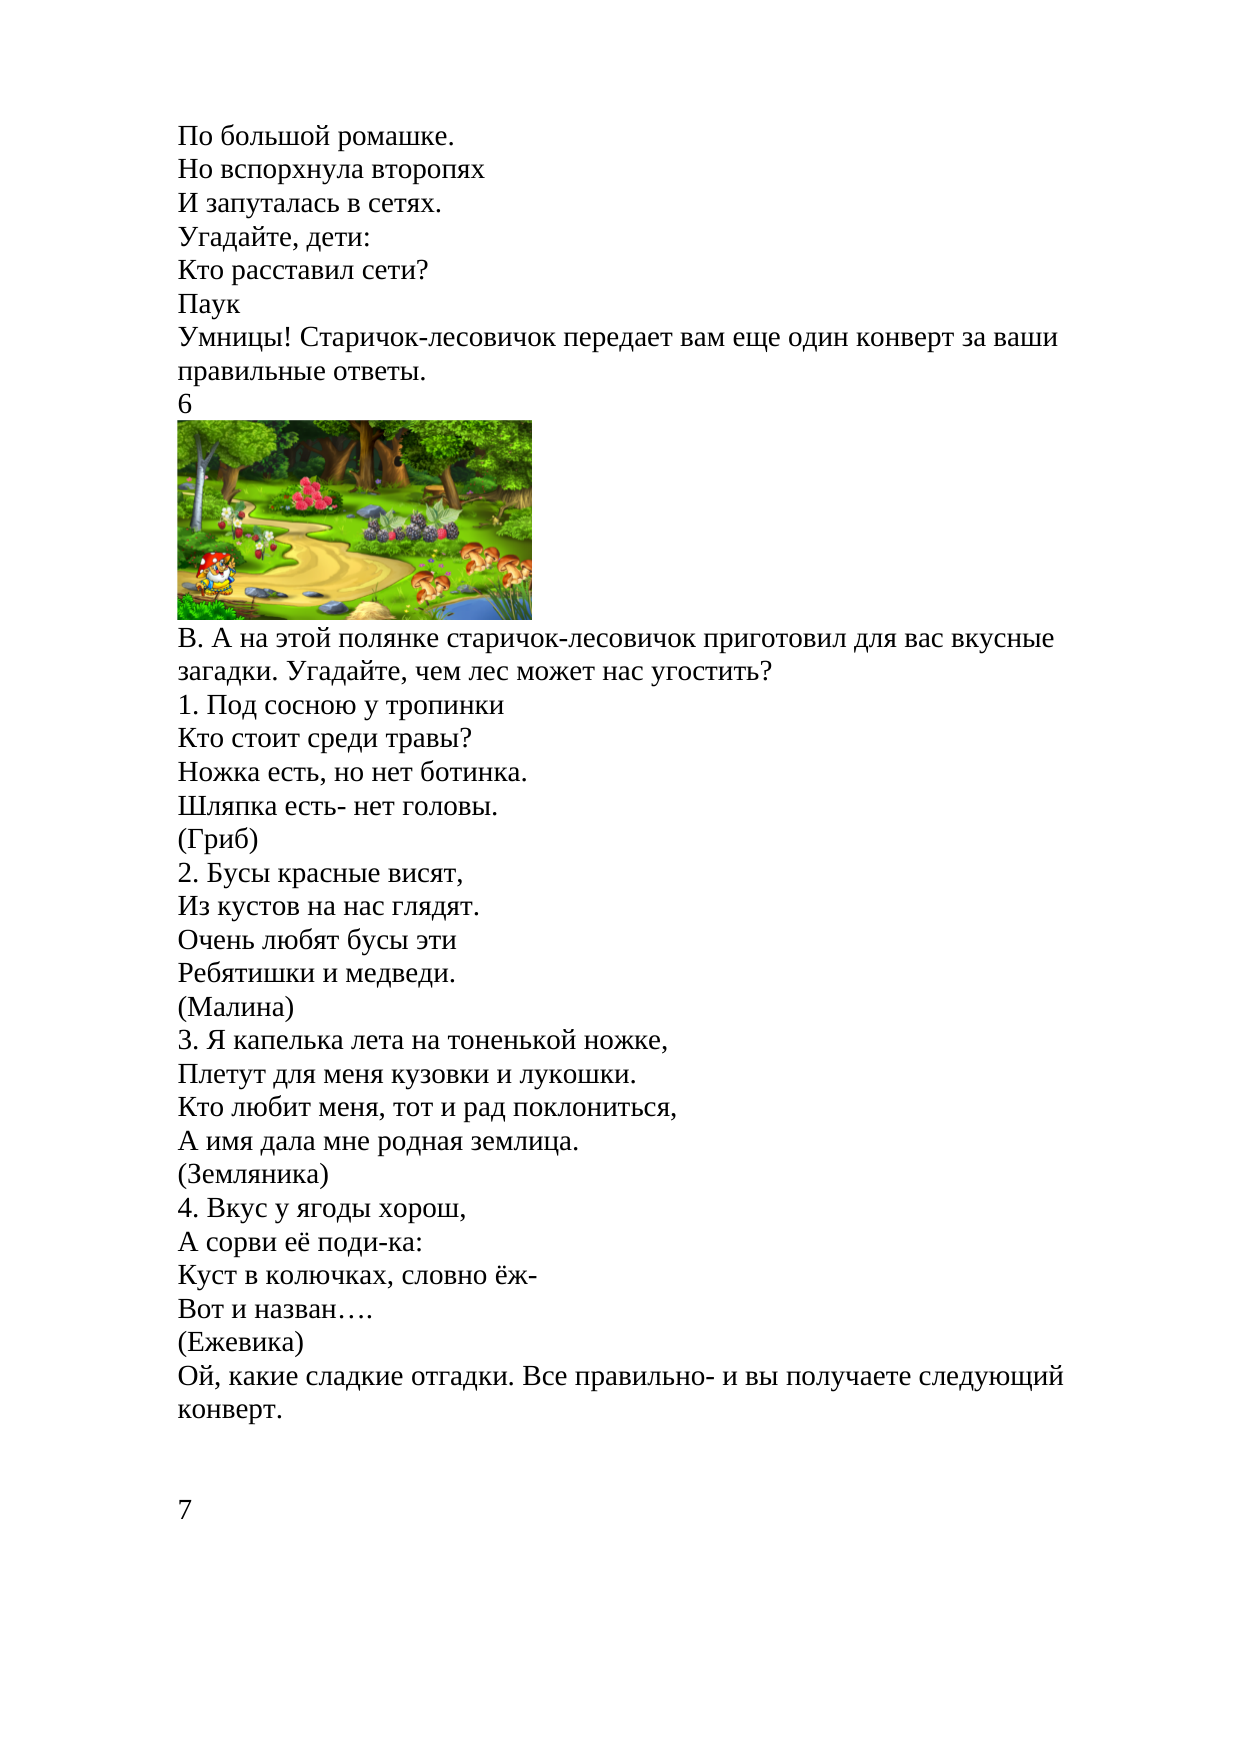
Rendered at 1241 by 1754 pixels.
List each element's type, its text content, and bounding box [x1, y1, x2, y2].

text Куст в колючках, словно ёж- [177, 1257, 1152, 1291]
text Плетут для меня кузовки и лукошки. [177, 1056, 1152, 1089]
text Из кустов на нас глядят. [177, 888, 1152, 922]
text Очень любят бусы эти [177, 922, 1152, 955]
text (Земляника) [177, 1157, 1152, 1190]
text В. А на этой полянке старичок-лесовичок приготовил для вас вкусные загадки. Угадайте, чем лес может нас угостить? [177, 620, 1152, 687]
text Умницы! Старичок-лесовичок передает вам еще один конверт за ваши правильные ответы. [177, 319, 1152, 386]
text Шляпка есть- нет головы. [177, 788, 1152, 821]
picture [177, 420, 532, 620]
text Паук [177, 286, 1152, 319]
text Кто любит меня, тот и рад поклониться, [177, 1089, 1152, 1123]
text 7 [177, 1492, 1152, 1526]
text (Ежевика) [177, 1324, 1152, 1358]
text 6 [177, 386, 1152, 420]
text (Гриб) [177, 821, 1152, 855]
text А имя дала мне родная землица. [177, 1123, 1152, 1157]
text А сорви её поди-ка: [177, 1224, 1152, 1257]
text Кто стоит среди травы? [177, 721, 1152, 754]
text Ножка есть, но нет ботинка. [177, 754, 1152, 788]
text Ребятишки и медведи. [177, 955, 1152, 989]
text 3. Я капелька лета на тоненькой ножке, [177, 1022, 1152, 1056]
text Угадайте, дети: [177, 219, 1152, 252]
text 4. Вкус у ягоды хорош, [177, 1190, 1152, 1224]
text По большой ромашке. [177, 118, 1152, 152]
text Ой, какие сладкие отгадки. Все правильно- и вы получаете следующий конверт. [177, 1358, 1152, 1425]
text 2. Бусы красные висят, [177, 855, 1152, 888]
text Но вспорхнула второпях [177, 152, 1152, 185]
text (Малина) [177, 989, 1152, 1022]
text Кто расставил сети? [177, 252, 1152, 286]
text 1. Под сосною у тропинки [177, 687, 1152, 721]
text И запуталась в сетях. [177, 185, 1152, 219]
text Вот и назван…. [177, 1291, 1152, 1324]
